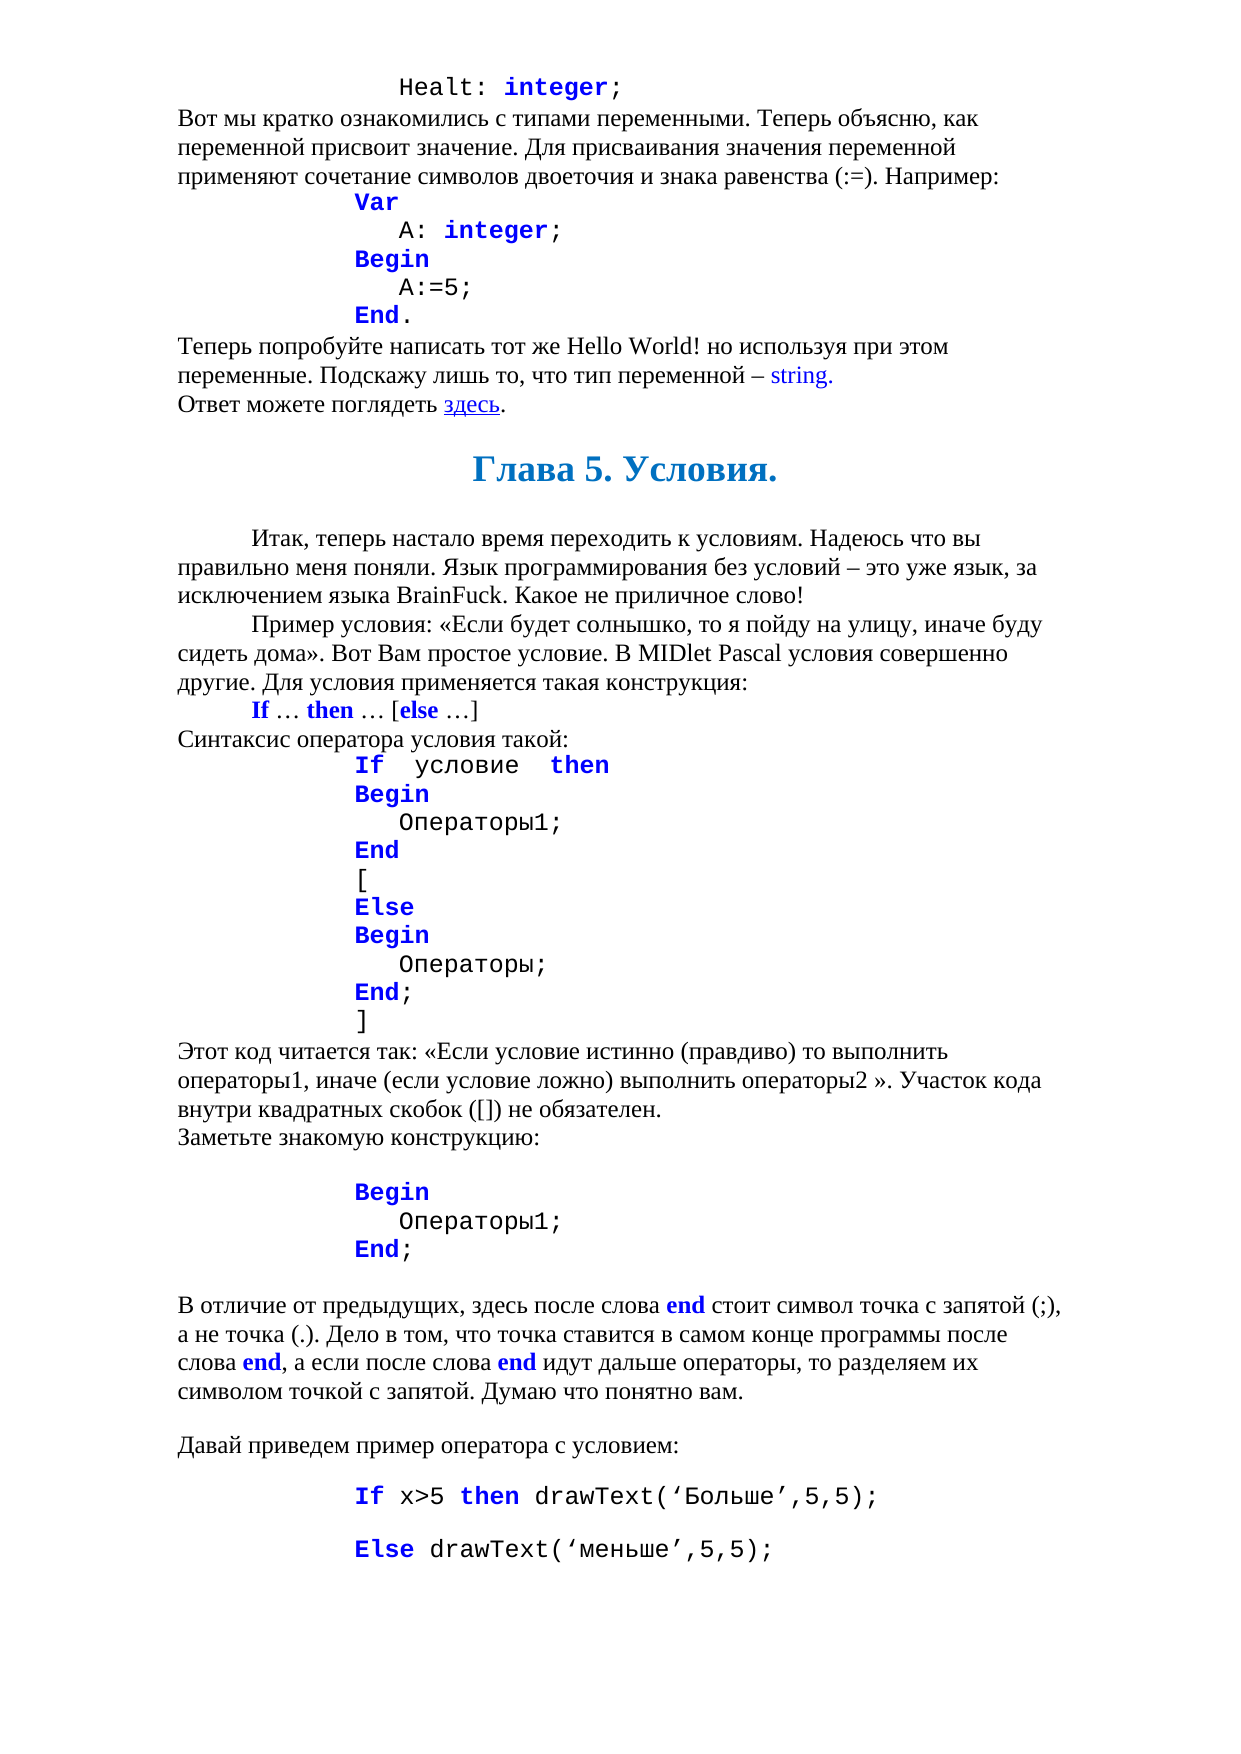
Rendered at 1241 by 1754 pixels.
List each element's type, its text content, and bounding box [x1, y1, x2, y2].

text Давай приведем пример оператора с условием: [177, 1430, 1069, 1459]
text Begin [177, 1180, 1069, 1208]
text End [177, 838, 1069, 866]
text Теперь попробуйте написать тот же Hello World! но используя при этом переменные. Подскажу лишь то, что тип переменной – string. Ответ можете поглядеть здесь. [177, 331, 1069, 417]
text Операторы; [177, 951, 1069, 979]
text Var [177, 189, 1069, 218]
text Операторы1; [177, 809, 1069, 838]
text Else drawText(‘меньше’,5,5); [177, 1537, 1069, 1565]
text A:=5; [177, 274, 1069, 303]
text End. [177, 303, 1069, 331]
text ] [177, 1008, 1069, 1036]
text Этот код читается так: «Если условие истинно (правдиво) то выполнить операторы1, иначе (если условие ложно) выполнить операторы2 ». Участок кода внутри квадратных скобок ([]) не обязателен. [177, 1036, 1069, 1122]
text If условие then [177, 753, 1069, 781]
text If x>5 then drawText(‘Больше’,5,5); [177, 1484, 1069, 1512]
text Синтаксис оператора условия такой: [177, 724, 1069, 753]
text Healt: integer; [177, 75, 1069, 103]
text [ [177, 866, 1069, 894]
text If … then … [else …] [177, 695, 1069, 724]
text A: integer; [177, 218, 1069, 246]
text Заметьте знакомую конструкцию: [177, 1122, 1069, 1151]
text Итак, теперь настало время переходить к условиям. Надеюсь что вы правильно меня поняли. Язык программирования без условий – это уже язык, за исключением языка BrainFuck. Какое не приличное слово! [177, 523, 1069, 609]
text В отличие от предыдущих, здесь после слова end стоит символ точка с запятой (;), а не точка (.). Дело в том, что точка ставится в самом конце программы после слова end, а если после слова end идут дальше операторы, то разделяем их символом точкой с запятой. Думаю что понятно вам. [177, 1290, 1069, 1405]
text Else [177, 894, 1069, 923]
text Begin [177, 781, 1069, 809]
text Begin [177, 923, 1069, 951]
text Begin [177, 246, 1069, 274]
text End; [177, 1237, 1069, 1265]
text Глава 5. Условия. [177, 446, 1069, 489]
text End; [177, 979, 1069, 1008]
text Операторы1; [177, 1208, 1069, 1237]
text Пример условия: «Если будет солнышко, то я пойду на улицу, иначе буду сидеть дома». Вот Вам простое условие. В MIDlet Pascal условия совершенно другие. Для условия применяется такая конструкция: [177, 609, 1069, 695]
text Вот мы кратко ознакомились с типами переменными. Теперь объясню, как переменной присвоит значение. Для присваивания значения переменной применяют сочетание символов двоеточия и знака равенства (:=). Например: [177, 103, 1069, 189]
